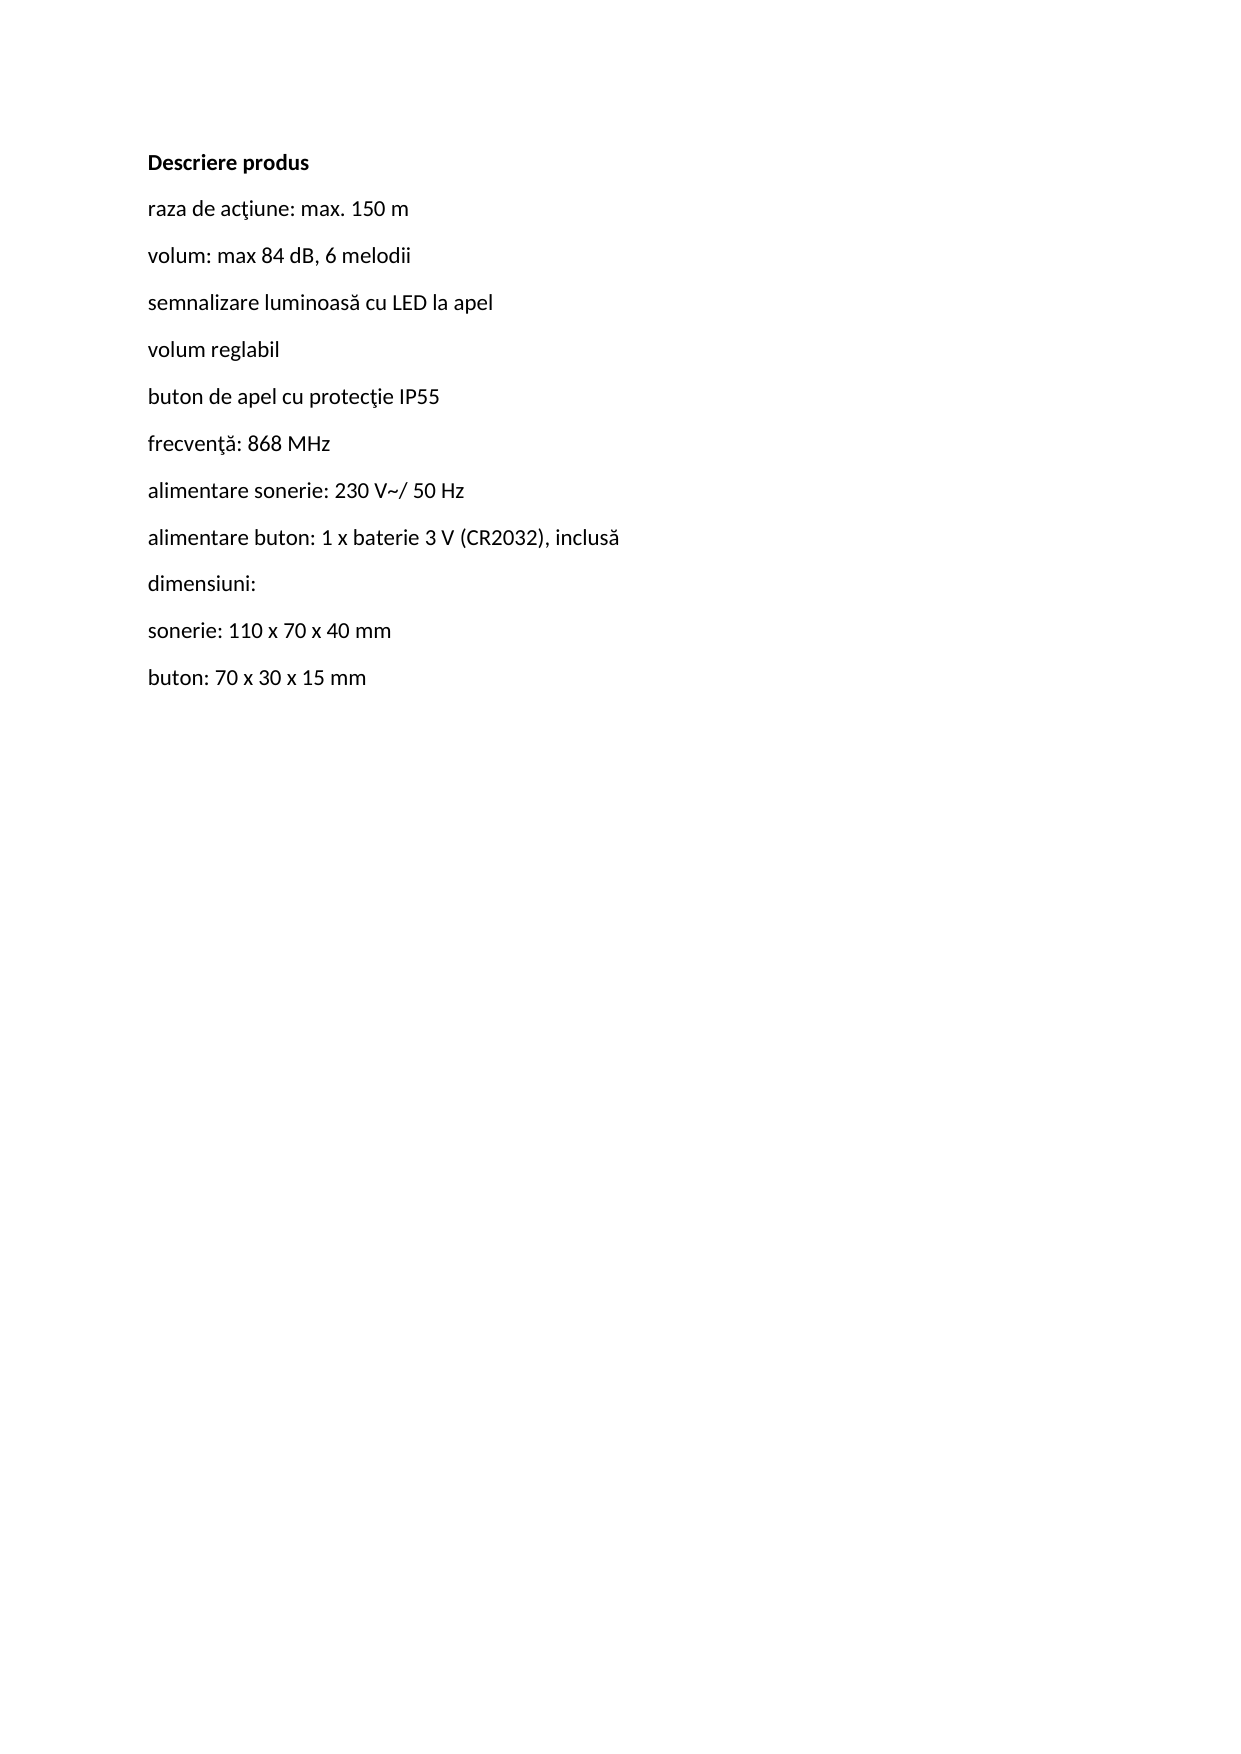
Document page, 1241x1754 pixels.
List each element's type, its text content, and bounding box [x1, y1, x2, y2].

text dimensiuni: [148, 569, 1093, 597]
text Descriere produs [148, 148, 1093, 176]
text alimentare buton: 1 x baterie 3 V (CR2032), inclusă [148, 523, 1093, 551]
text alimentare sonerie: 230 V~/ 50 Hz [148, 476, 1093, 504]
text frecvenţă: 868 MHz [148, 429, 1093, 457]
text sonerie: 110 x 70 x 40 mm [148, 616, 1093, 644]
text buton: 70 x 30 x 15 mm [148, 663, 1093, 691]
text volum reglabil [148, 335, 1093, 363]
text semnalizare luminoasă cu LED la apel [148, 288, 1093, 316]
text buton de apel cu protecţie IP55 [148, 382, 1093, 410]
text raza de acţiune: max. 150 m [148, 194, 1093, 222]
text volum: max 84 dB, 6 melodii [148, 241, 1093, 269]
